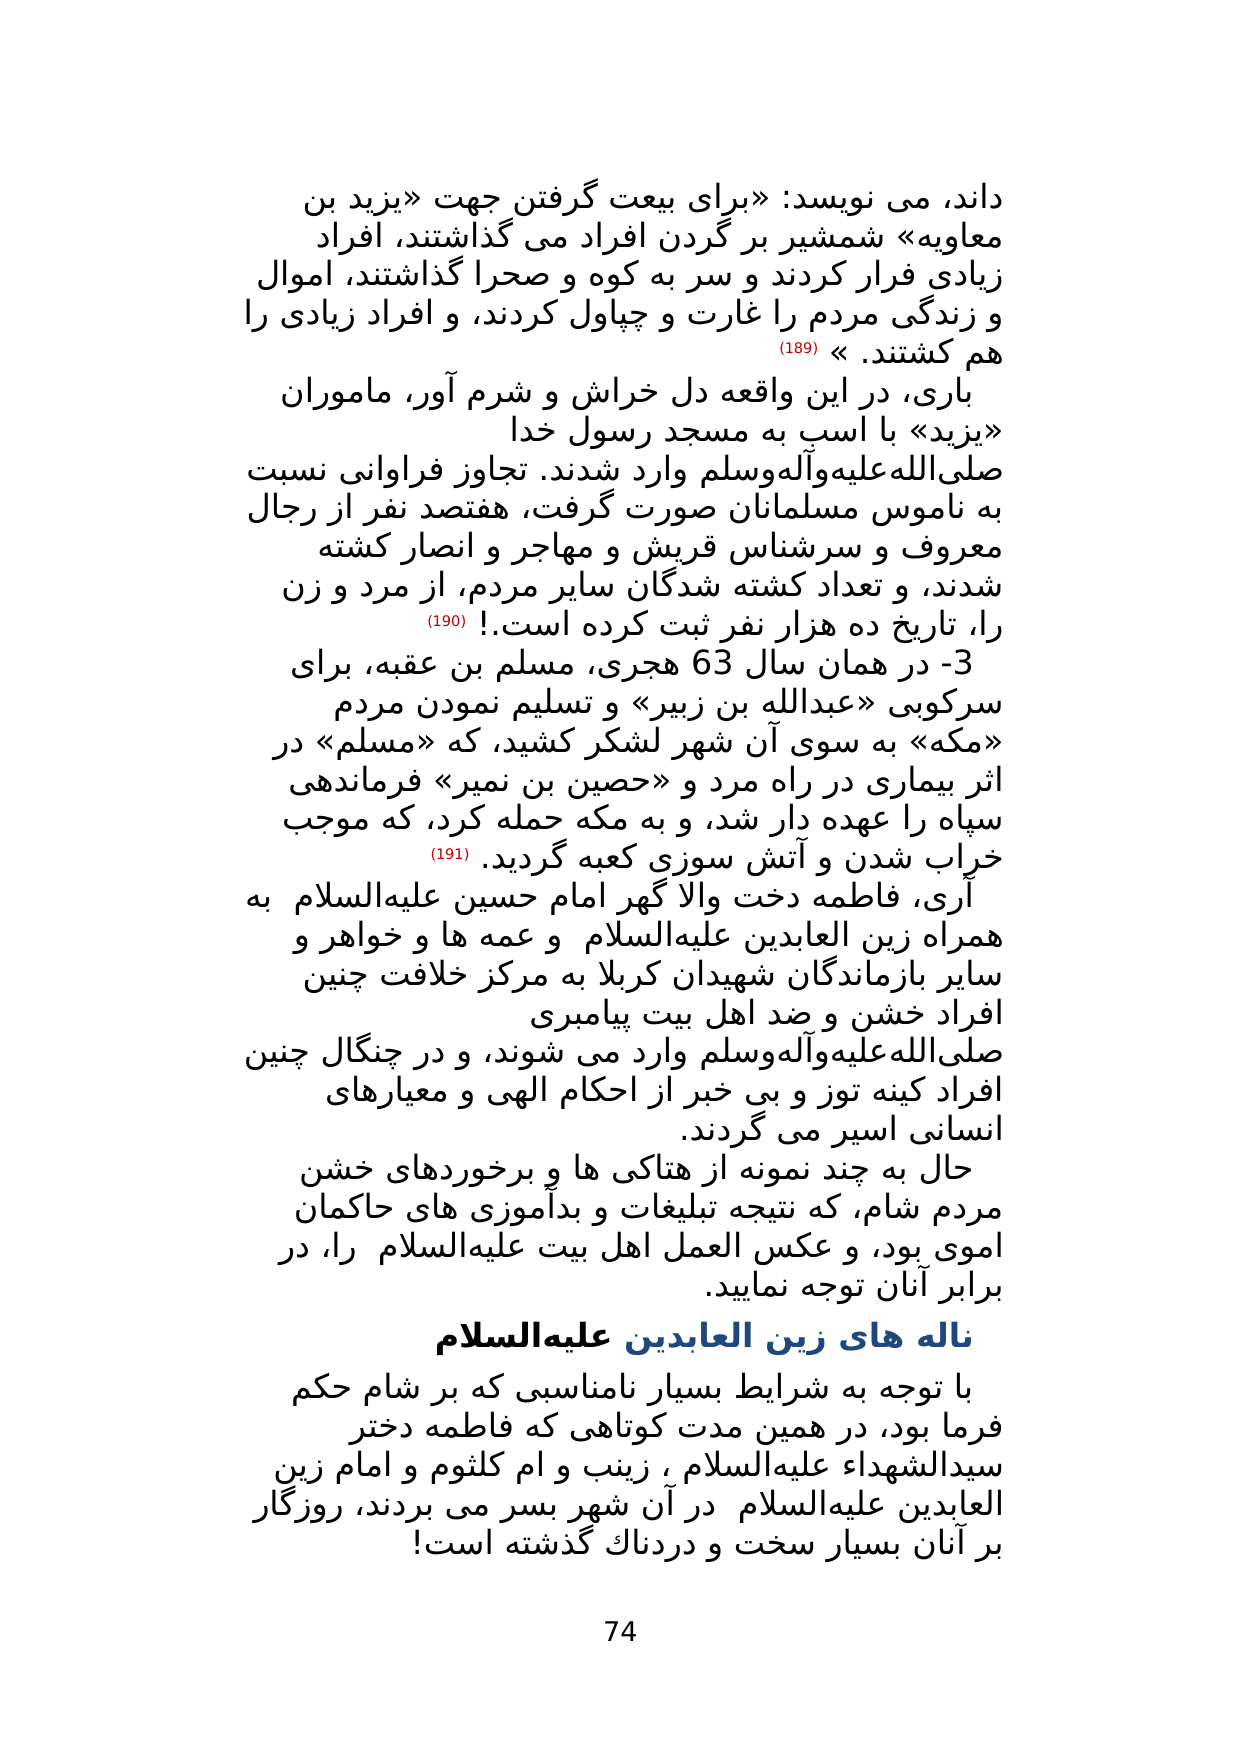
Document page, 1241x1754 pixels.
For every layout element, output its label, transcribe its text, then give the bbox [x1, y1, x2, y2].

text حال به چند نمونه از هتاكى ها و برخوردهاى خشن مردم شام، كه نتيجه تبليغات و بدآموزى هاى حاكمان اموى بود، و عكس العمل اهل بيت عليه‌السلام را، در برابر آنان توجه نماييد. [236, 1148, 1004, 1304]
text با توجه به شرايط بسيار نامناسبى كه بر شام حكم فرما بود، در همين مدت كوتاهى كه فاطمه دختر سيدالشهداء عليه‌السلام ، زينب و ام كلثوم و امام زين العابدين عليه‌السلام در آن شهر بسر مى بردند، روزگار بر آنان بسيار سخت و دردناك گذشته است! [236, 1368, 1004, 1562]
subtitle ناله هاى زين العابدين عليه‌السلام [236, 1316, 1004, 1355]
text آرى، فاطمه دخت والا گهر امام حسين عليه‌السلام به همراه زين العابدين عليه‌السلام و عمه ها و خواهر و ساير بازماندگان شهيدان كربلا به مركز خلافت چنين افراد خشن و ضد اهل بيت پيامبرى صلى‌الله‌عليه‌وآله‌وسلم وارد مى شوند، و در چنگال چنين افراد كينه توز و بى خبر از احكام الهى و معيارهاى انسانى اسير مى گردند. [236, 877, 1004, 1148]
text بارى، در اين واقعه دل خراش و شرم آور، ماموران «يزيد» با اسب به مسجد رسول خدا صلى‌الله‌عليه‌وآله‌وسلم وارد شدند. تجاوز فراوانى نسبت به ناموس مسلمانان صورت گرفت، هفتصد نفر از رجال معروف و سرشناس قريش و مهاجر و انصار كشته شدند، و تعداد كشته شدگان ساير مردم، از مرد و زن را، تاريخ ده هزار نفر ثبت كرده است.! (190) [236, 371, 1004, 643]
text 3- در همان سال 63 هجرى، مسلم بن عقبه، براى سركوبى «عبدالله بن زبير» و تسليم نمودن مردم «مكه» به سوى آن شهر لشكر كشيد، كه «مسلم» در اثر بيمارى در راه مرد و «حصين بن نمير» فرماندهى سپاه را عهده دار شد، و به مكه حمله كرد، كه موجب خراب شدن و آتش سوزى كعبه گرديد. (191) [236, 643, 1004, 877]
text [236, 177, 1004, 371]
